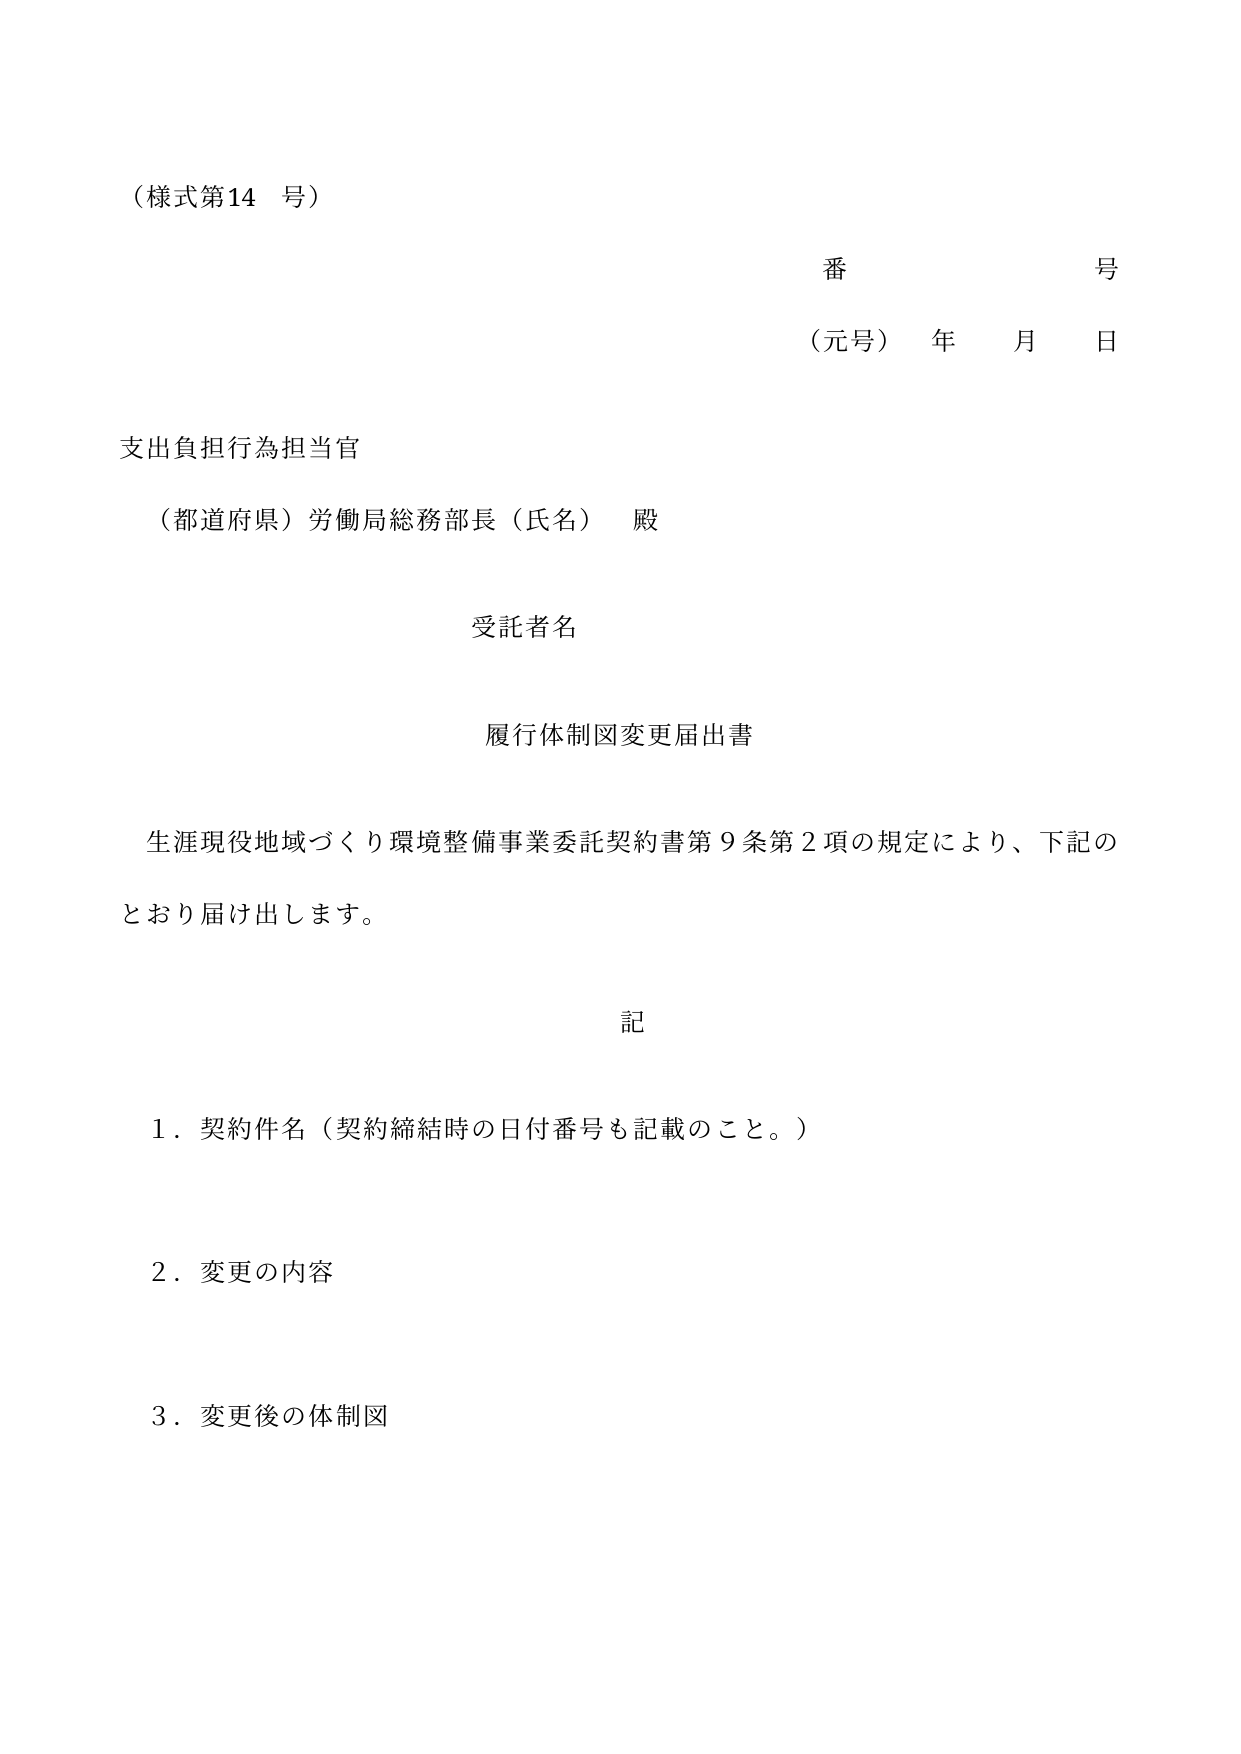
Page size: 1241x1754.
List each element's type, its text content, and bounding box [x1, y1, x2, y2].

text 支出負担行為担当官 [119, 411, 1121, 483]
text （都道府県）労働局総務部長（氏名） 殿 [119, 483, 1121, 554]
text 受託者名 [119, 590, 1121, 662]
text 生涯現役地域づくり環境整備事業委託契約書第９条第２項の規定により、下記のとおり届け出します。 [119, 805, 1121, 949]
text ３．変更後の体制図 [144, 1379, 1121, 1450]
text （元号） 年 月 日 [119, 304, 1121, 375]
text ２．変更の内容 [144, 1235, 1121, 1307]
text 記 [144, 984, 1121, 1056]
text 履行体制図変更届出書 [119, 698, 1121, 769]
text 番 号 [119, 232, 1121, 304]
text １．契約件名（契約締結時の日付番号も記載のこと。） [144, 1092, 1121, 1164]
text （様式第14号） [119, 160, 1121, 232]
